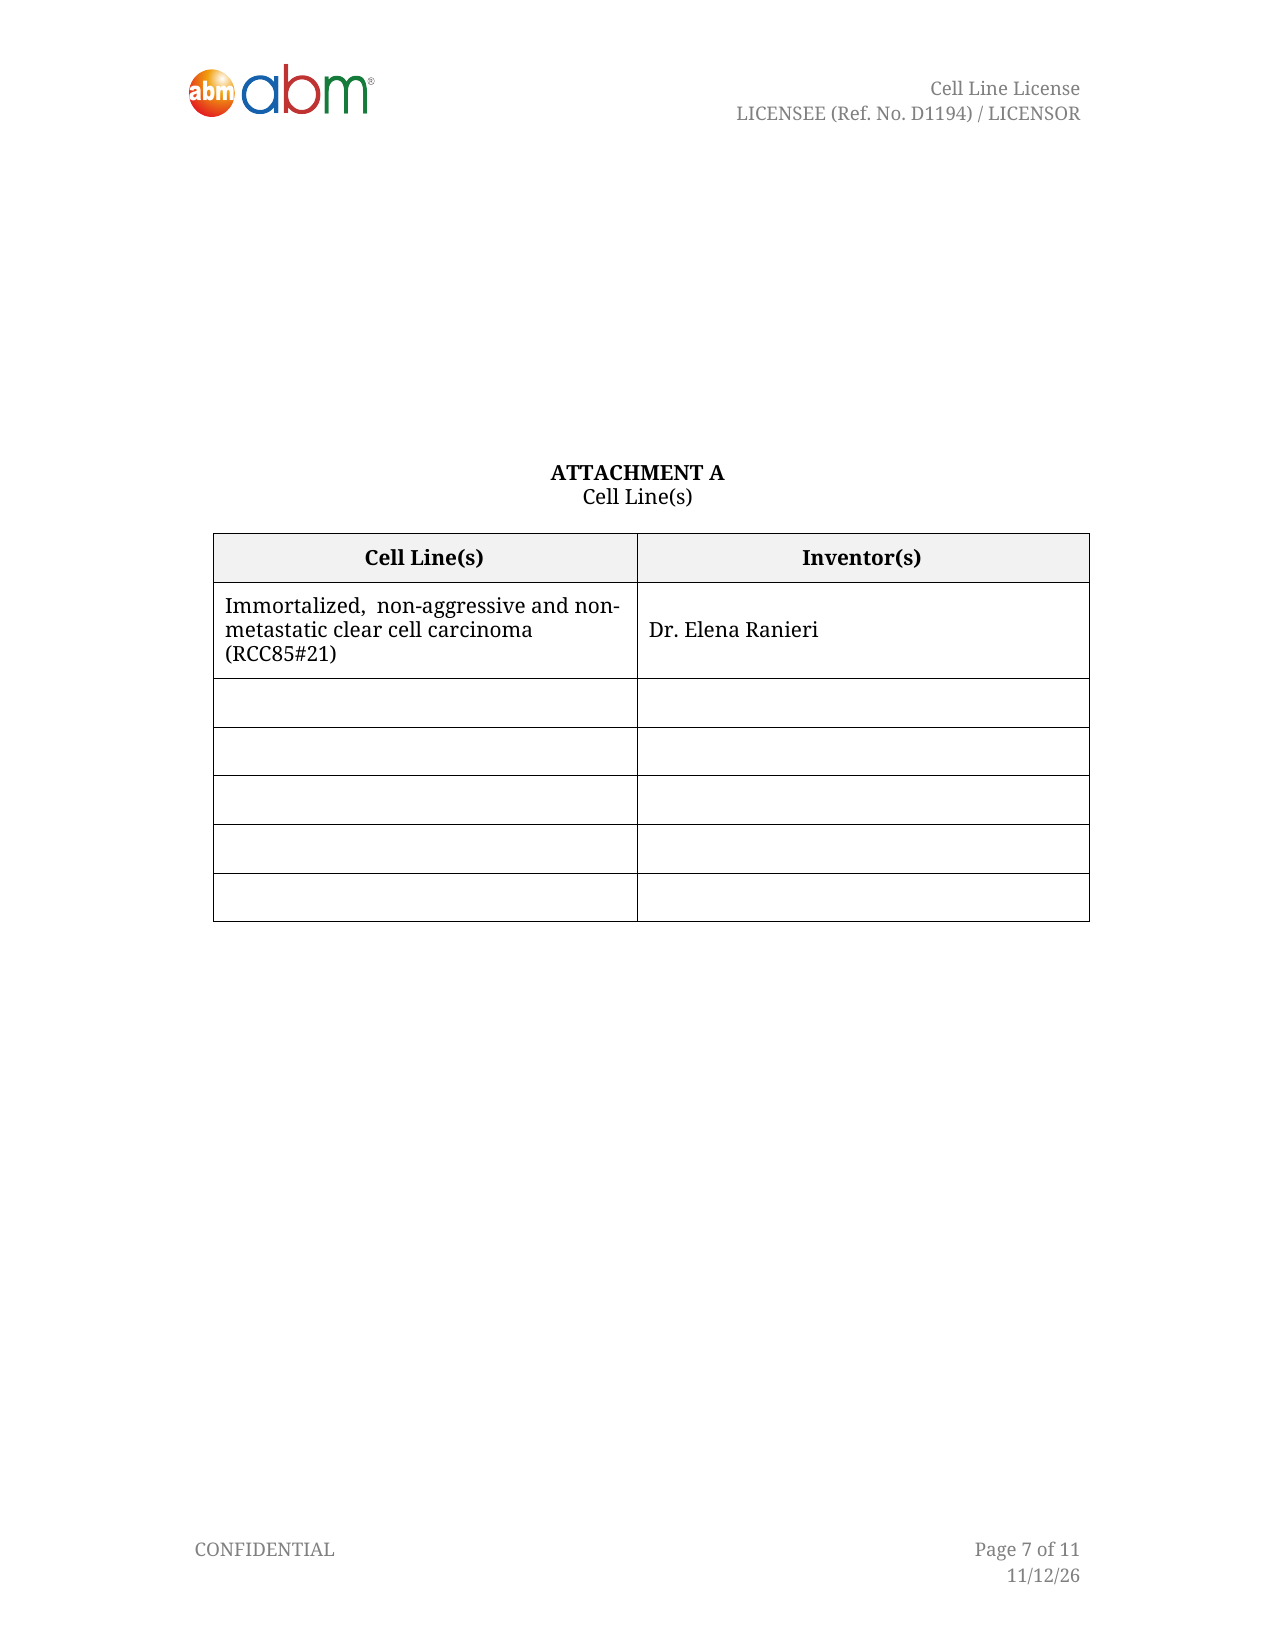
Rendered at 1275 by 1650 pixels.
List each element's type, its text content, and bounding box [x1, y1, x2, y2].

table_cell [214, 728, 637, 775]
table_cell [214, 825, 637, 872]
table_cell [214, 776, 637, 824]
table_cell [638, 728, 1089, 775]
table_cell [638, 825, 1089, 872]
table_header Inventor(s) [638, 534, 1089, 582]
table_cell [214, 679, 637, 727]
table_cell [638, 679, 1089, 727]
text ATTACHMENT A [194, 461, 1080, 485]
picture [187, 61, 376, 120]
table_cell Dr. Elena Ranieri [638, 583, 1089, 678]
table_cell Immortalized, non-aggressive and non-metastatic clear cell carcinoma (RCC85#21) [214, 583, 637, 678]
table_cell [638, 776, 1089, 824]
text Cell Line(s) [194, 485, 1080, 509]
table_cell [638, 874, 1089, 921]
table_header Cell Line(s) [214, 534, 637, 582]
table_cell [214, 874, 637, 921]
